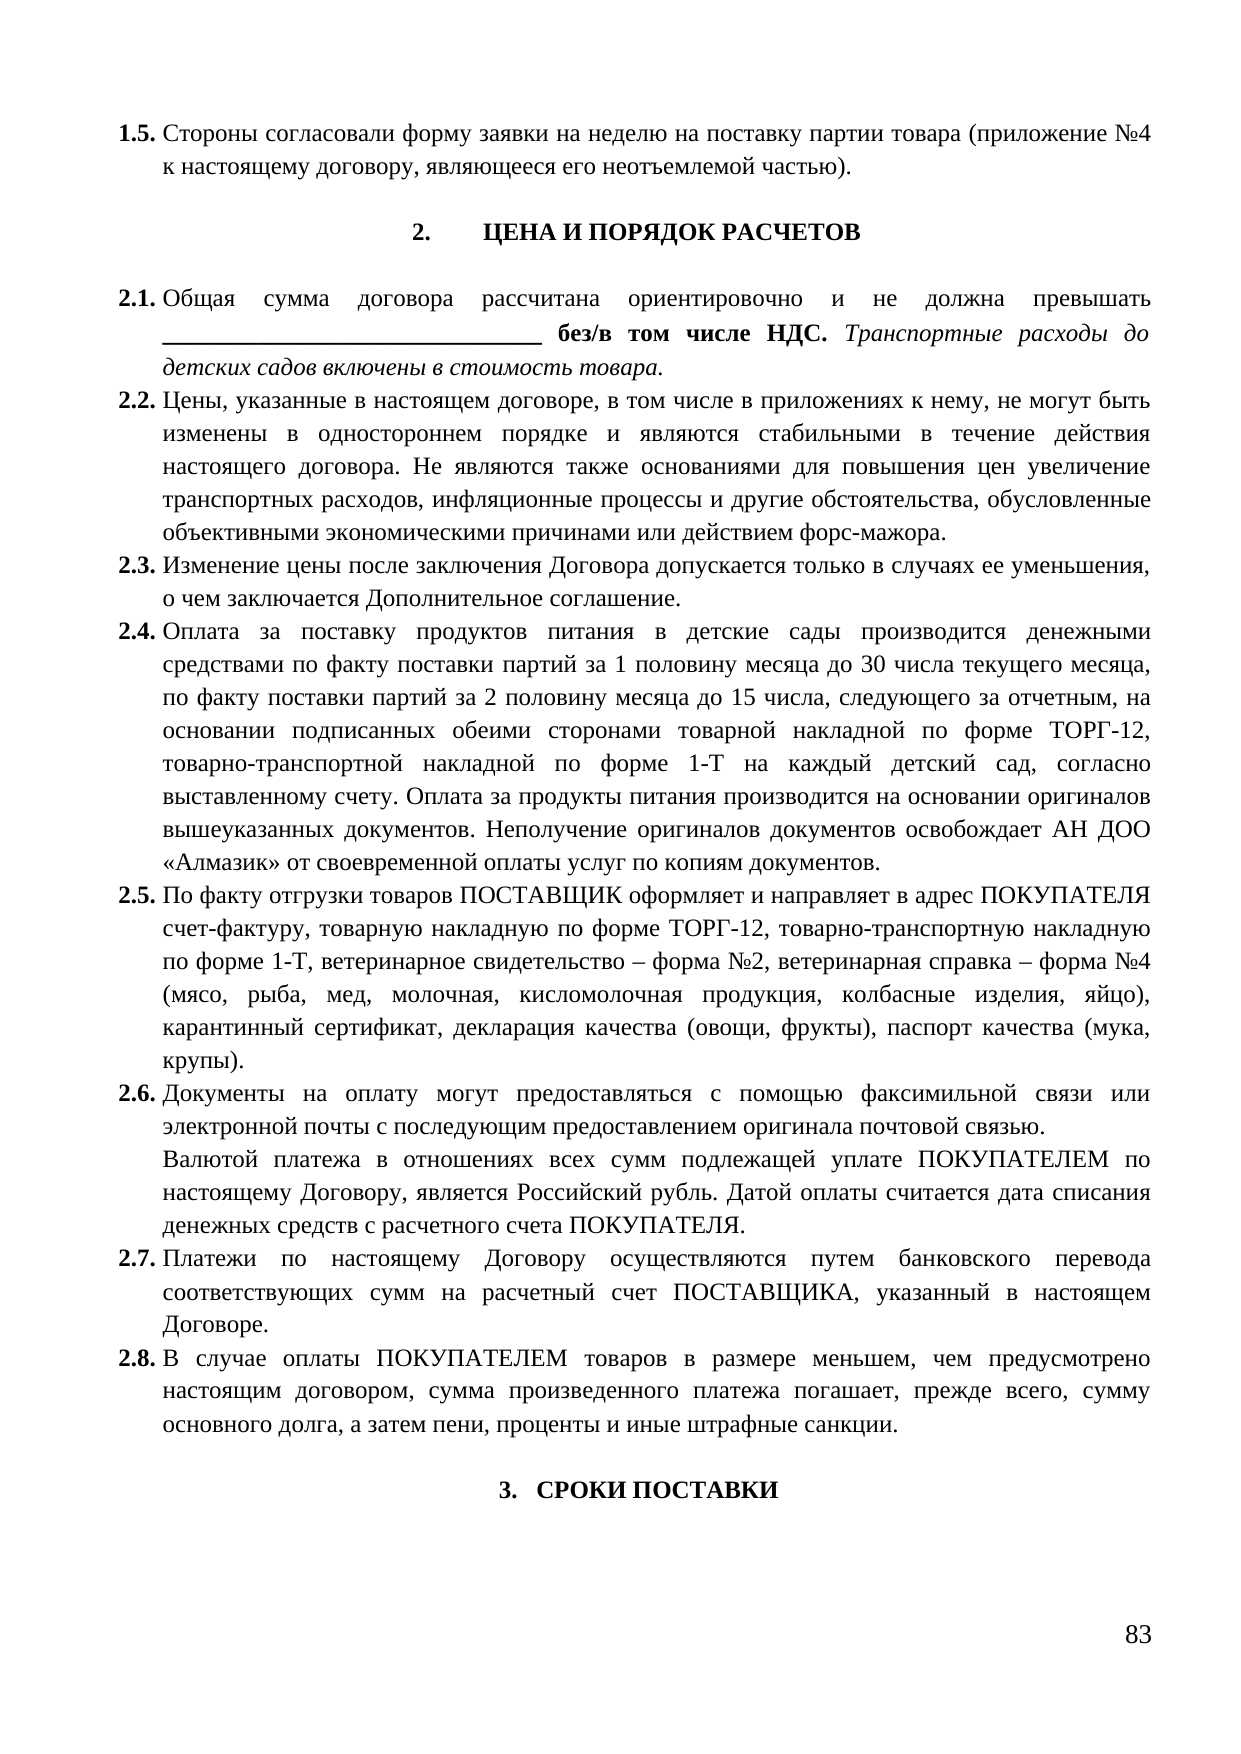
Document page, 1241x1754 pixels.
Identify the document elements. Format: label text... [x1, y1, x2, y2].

list Оплата за поставку продуктов питания в детские сады производится денежными средствами по факту поставки партий за 1 половину месяца до 30 числа текущего месяца, по факту поставки партий за 2 половину месяца до 15 числа, следующего за отчетным, на основании подписанных обеими сторонами товарной накладной по форме ТОРГ-12, товарно-транспортной накладной по форме 1-Т на каждый детский сад, согласно выставленному счету. Оплата за продукты питания производится на основании оригиналов вышеуказанных документов. Неполучение оригиналов документов освобождает АН ДОО «Алмазик» от своевременной оплаты услуг по копиям документов. [118, 616, 1152, 876]
list Платежи по настоящему Договору осуществляются путем банковского перевода соответствующих сумм на расчетный счет ПОСТАВЩИКА, указанный в настоящем Договоре. [118, 1243, 1152, 1338]
list Общая сумма договора рассчитана ориентировочно и не должна превышать ____________________________ без/в том числе НДС. Транспортные расходы до детских садов включены в стоимость товара. [118, 283, 1152, 381]
list Цены, указанные в настоящем договоре, в том числе в приложениях к нему, не могут быть изменены в одностороннем порядке и являются стабильными в течение действия настоящего договора. Не являются также основаниями для повышения цен увеличение транспортных расходов, инфляционные процессы и другие обстоятельства, обусловленные объективными экономическими причинами или действием форс-мажора. [118, 385, 1152, 546]
list ЦЕНА И ПОРЯДОК РАСЧЕТОВ [120, 217, 1152, 246]
list Стороны согласовали форму заявки на неделю на поставку партии товара (приложение №4 к настоящему договору, являющееся его неотъемлемой частью). [118, 118, 1152, 180]
list Документы на оплату могут предоставляться с помощью факсимильной связи или электронной почты с последующим предоставлением оригинала почтовой связью. [118, 1078, 1152, 1140]
list СРОКИ ПОСТАВКИ [125, 1475, 1152, 1503]
list Изменение цены после заключения Договора допускается только в случаях ее уменьшения, о чем заключается Дополнительное соглашение. [118, 550, 1152, 612]
list В случае оплаты ПОКУПАТЕЛЕМ товаров в размере меньшем, чем предусмотрено настоящим договором, сумма произведенного платежа погашает, прежде всего, сумму основного долга, а затем пени, проценты и иные штрафные санкции. [118, 1343, 1152, 1437]
text Валютой платежа в отношениях всех сумм подлежащей уплате ПОКУПАТЕЛЕМ по настоящему Договору, является Российский рубль. Датой оплаты считается дата списания денежных средств с расчетного счета ПОКУПАТЕЛЯ. [162, 1144, 1152, 1239]
list По факту отгрузки товаров ПОСТАВЩИК оформляет и направляет в адрес ПОКУПАТЕЛЯ счет-фактуру, товарную накладную по форме ТОРГ-12, товарно-транспортную накладную по форме 1-Т, ветеринарное свидетельство – форма №2, ветеринарная справка – форма №4 (мясо, рыба, мед, молочная, кисломолочная продукция, колбасные изделия, яйцо), карантинный сертификат, декларация качества (овощи, фрукты), паспорт качества (мука, крупы). [118, 880, 1152, 1074]
